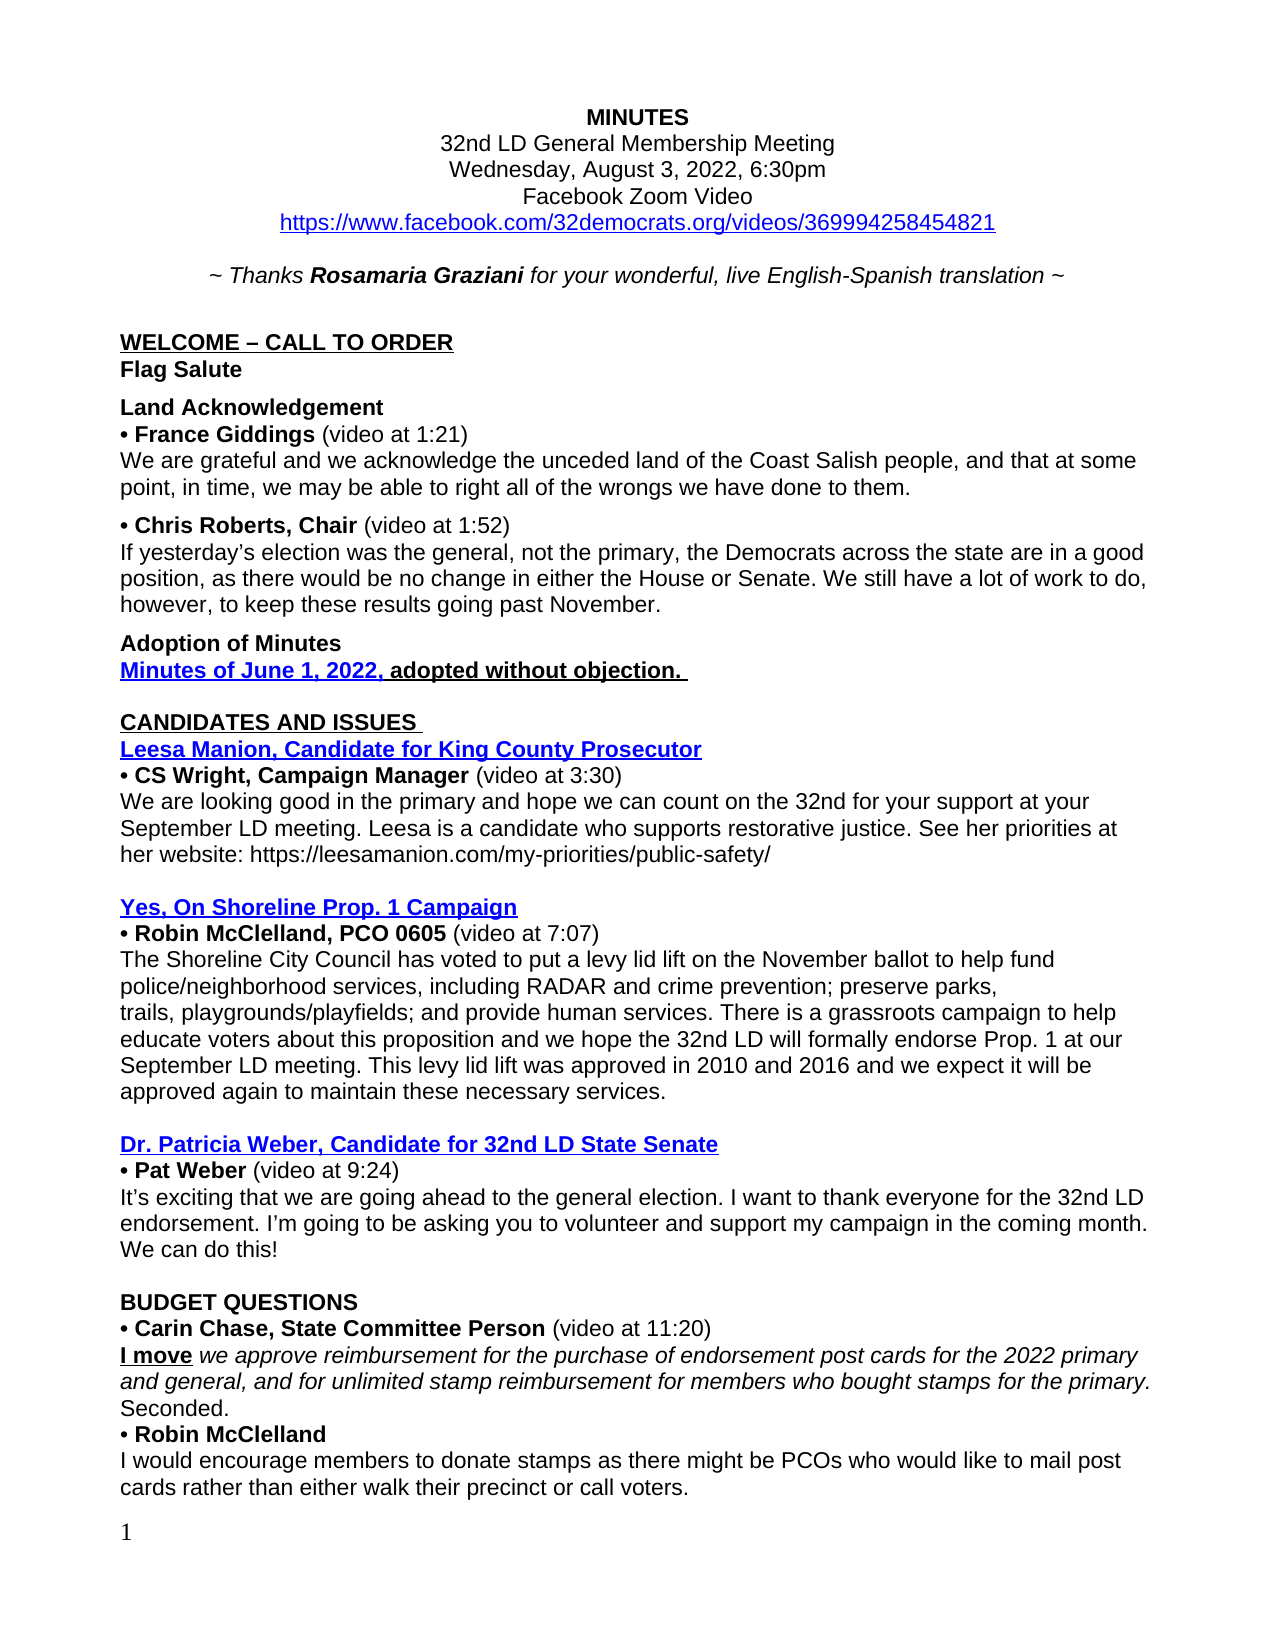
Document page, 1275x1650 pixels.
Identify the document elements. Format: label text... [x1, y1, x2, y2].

text Seconded. [120, 1394, 1155, 1421]
text CANDIDATES AND ISSUES [120, 709, 1155, 736]
text It’s exciting that we are going ahead to the general election. I want to thank everyone for the 32nd LD endorsement. I’m going to be asking you to volunteer and support my campaign in the coming month. We can do this! [120, 1184, 1155, 1263]
text Leesa Manion, Candidate for King County Prosecutor [120, 736, 1155, 762]
text WELCOME – CALL TO ORDER [120, 329, 1155, 356]
text I move we approve reimbursement for the purchase of endorsement post cards for the 2022 primary and general, and for unlimited stamp reimbursement for members who bought stamps for the primary. [120, 1342, 1155, 1394]
text Dr. Patricia Weber, Candidate for 32nd LD State Senate [120, 1131, 1155, 1157]
text Land Acknowledgement [120, 394, 1155, 421]
text • Carin Chase, State Committee Person (video at 11:20) [120, 1315, 1155, 1342]
text Flag Salute [120, 356, 1155, 382]
text • CS Wright, Campaign Manager (video at 3:30) [120, 762, 1155, 788]
text • Chris Roberts, Chair (video at 1:52) [120, 512, 1155, 539]
text • Robin McClelland [120, 1421, 1155, 1447]
text Facebook Zoom Video [120, 183, 1155, 209]
text We are looking good in the primary and hope we can count on the 32nd for your support at your September LD meeting. Leesa is a candidate who supports restorative justice. See her priorities at her website: https://leesamanion.com/my-priorities/public-safety/ [120, 788, 1155, 867]
text • France Giddings (video at 1:21) [120, 421, 1155, 447]
text BUDGET QUESTIONS [120, 1289, 1155, 1315]
text ~ Thanks Rosamaria Graziani for your wonderful, live English-Spanish translation ~ [120, 262, 1155, 288]
text https://www.facebook.com/32democrats.org/videos/369994258454821 [120, 209, 1155, 236]
text I would encourage members to donate stamps as there might be PCOs who would like to mail post cards rather than either walk their precinct or call voters. [120, 1447, 1155, 1500]
text Yes, On Shoreline Prop. 1 Campaign [120, 894, 1155, 920]
text • Robin McClelland, PCO 0605 (video at 7:07) [120, 920, 1155, 946]
text • Pat Weber (video at 9:24) [120, 1157, 1155, 1184]
text Minutes of June 1, 2022, adopted without objection. [120, 657, 1155, 683]
text Adoption of Minutes [120, 630, 1155, 657]
text The Shoreline City Council has voted to put a levy lid lift on the November ballot to help fund police/neighborhood services, including RADAR and crime prevention; preserve parks, trails, playgrounds/playfields; and provide human services. There is a grassroots campaign to help educate voters about this proposition and we hope the 32nd LD will formally endorse Prop. 1 at our September LD meeting. This levy lid lift was approved in 2010 and 2016 and we expect it will be approved again to maintain these necessary services. [120, 946, 1155, 1104]
text We are grateful and we acknowledge the unceded land of the Coast Salish people, and that at some point, in time, we may be able to right all of the wrongs we have done to them. [120, 447, 1155, 500]
text If yesterday’s election was the general, not the primary, the Democrats across the state are in a good position, as there would be no change in either the House or Senate. We still have a lot of work to do, however, to keep these results going past November. [120, 539, 1155, 618]
text MINUTES 32nd LD General Membership Meeting Wednesday, August 3, 2022, 6:30pm [120, 104, 1155, 183]
